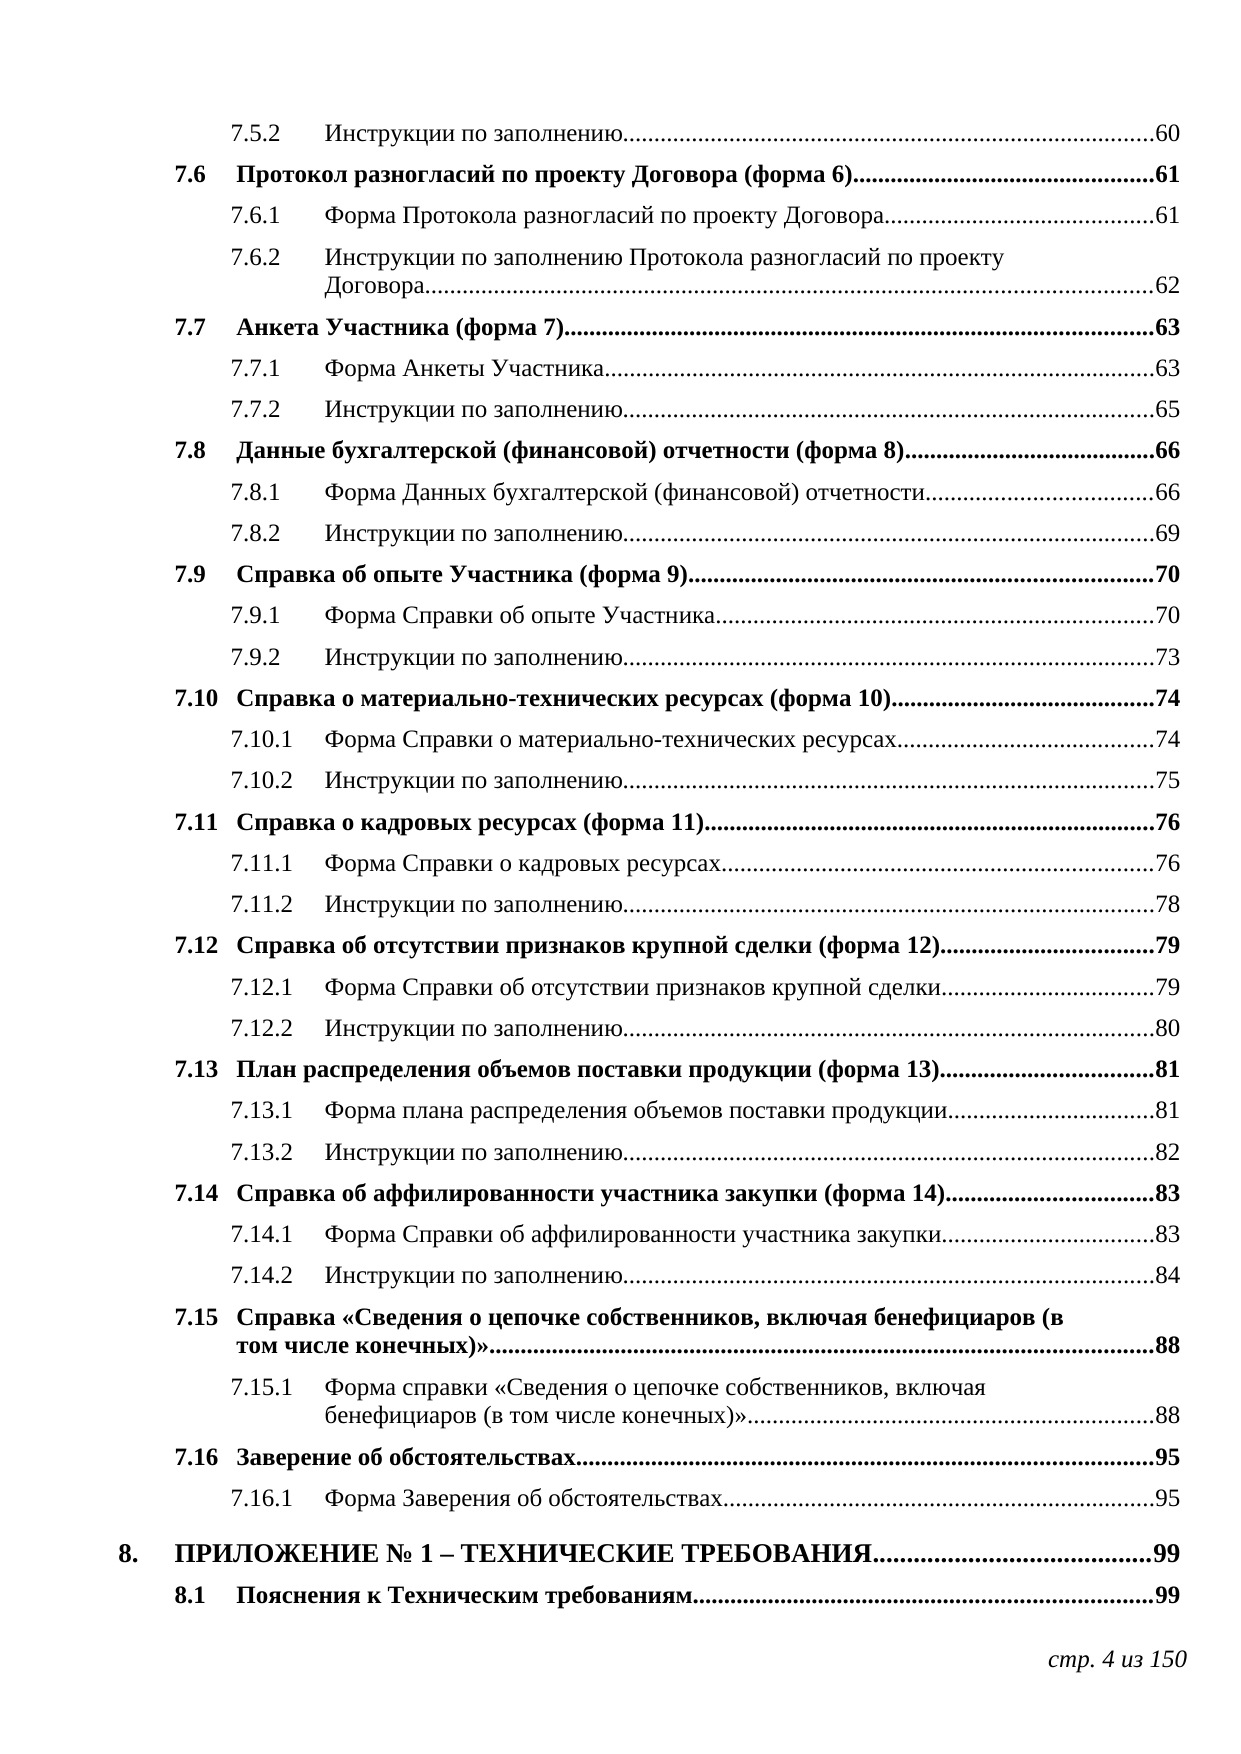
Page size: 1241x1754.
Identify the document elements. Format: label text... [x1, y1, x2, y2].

text 7.16 Заверение об обстоятельствах 95 [174, 1442, 1093, 1471]
text 7.5.2 Инструкции по заполнению 60 [230, 118, 1063, 147]
text 7.9.2 Инструкции по заполнению 73 [230, 642, 1063, 671]
text 7.13 План распределения объемов поставки продукции (форма 13) 81 [174, 1054, 1093, 1083]
text 7.11 Справка о кадровых ресурсах (форма 11) 76 [174, 807, 1093, 836]
text 7.9.1 Форма Справки об опыте Участника 70 [230, 601, 1063, 629]
text 7.6.1 Форма Протокола разногласий по проекту Договора 61 [230, 201, 1063, 229]
text 7.11.1 Форма Справки о кадровых ресурсах 76 [230, 848, 1063, 877]
text 7.7 Анкета Участника (форма 7) 63 [174, 312, 1093, 341]
text 7.10.1 Форма Справки о материально-технических ресурсах 74 [230, 724, 1063, 753]
text 7.6.2 Инструкции по заполнению Протокола разногласий по проекту Договора 62 [230, 242, 1063, 299]
text 7.14.1 Форма Справки об аффилированности участника закупки 83 [230, 1219, 1063, 1248]
text 7.12 Справка об отсутствии признаков крупной сделки (форма 12) 79 [174, 931, 1093, 959]
text 7.15.1 Форма справки «Сведения о цепочке собственников, включая бенефициаров (в том числе конечных)» 88 [230, 1372, 1063, 1429]
text 8. ПРИЛОЖЕНИЕ № 1 – ТЕХНИЧЕСКИЕ ТРЕБОВАНИЯ 99 [118, 1537, 1063, 1568]
text 7.6 Протокол разногласий по проекту Договора (форма 6) 61 [174, 159, 1093, 188]
text 7.8.2 Инструкции по заполнению 69 [230, 518, 1063, 547]
text 7.9 Справка об опыте Участника (форма 9) 70 [174, 559, 1093, 588]
text 7.10 Справка о материально-технических ресурсах (форма 10) 74 [174, 683, 1093, 712]
text 7.14 Справка об аффилированности участника закупки (форма 14) 83 [174, 1178, 1093, 1207]
text 7.14.2 Инструкции по заполнению 84 [230, 1261, 1063, 1289]
text 7.13.2 Инструкции по заполнению 82 [230, 1137, 1063, 1166]
text 7.11.2 Инструкции по заполнению 78 [230, 889, 1063, 918]
text 7.10.2 Инструкции по заполнению 75 [230, 766, 1063, 794]
text 7.7.1 Форма Анкеты Участника 63 [230, 353, 1063, 382]
text 7.8.1 Форма Данных бухгалтерской (финансовой) отчетности 66 [230, 477, 1063, 506]
text 7.12.2 Инструкции по заполнению 80 [230, 1013, 1063, 1042]
text 7.12.1 Форма Справки об отсутствии признаков крупной сделки 79 [230, 972, 1063, 1001]
text 8.1 Пояснения к Техническим требованиям 99 [174, 1581, 1093, 1609]
text 7.13.1 Форма плана распределения объемов поставки продукции 81 [230, 1096, 1063, 1124]
text 7.15 Справка «Сведения о цепочке собственников, включая бенефициаров (в том числе конечных)» 88 [174, 1302, 1093, 1359]
text 7.7.2 Инструкции по заполнению 65 [230, 394, 1063, 423]
text 7.8 Данные бухгалтерской (финансовой) отчетности (форма 8) 66 [174, 436, 1093, 464]
text 7.16.1 Форма Заверения об обстоятельствах 95 [230, 1483, 1063, 1512]
